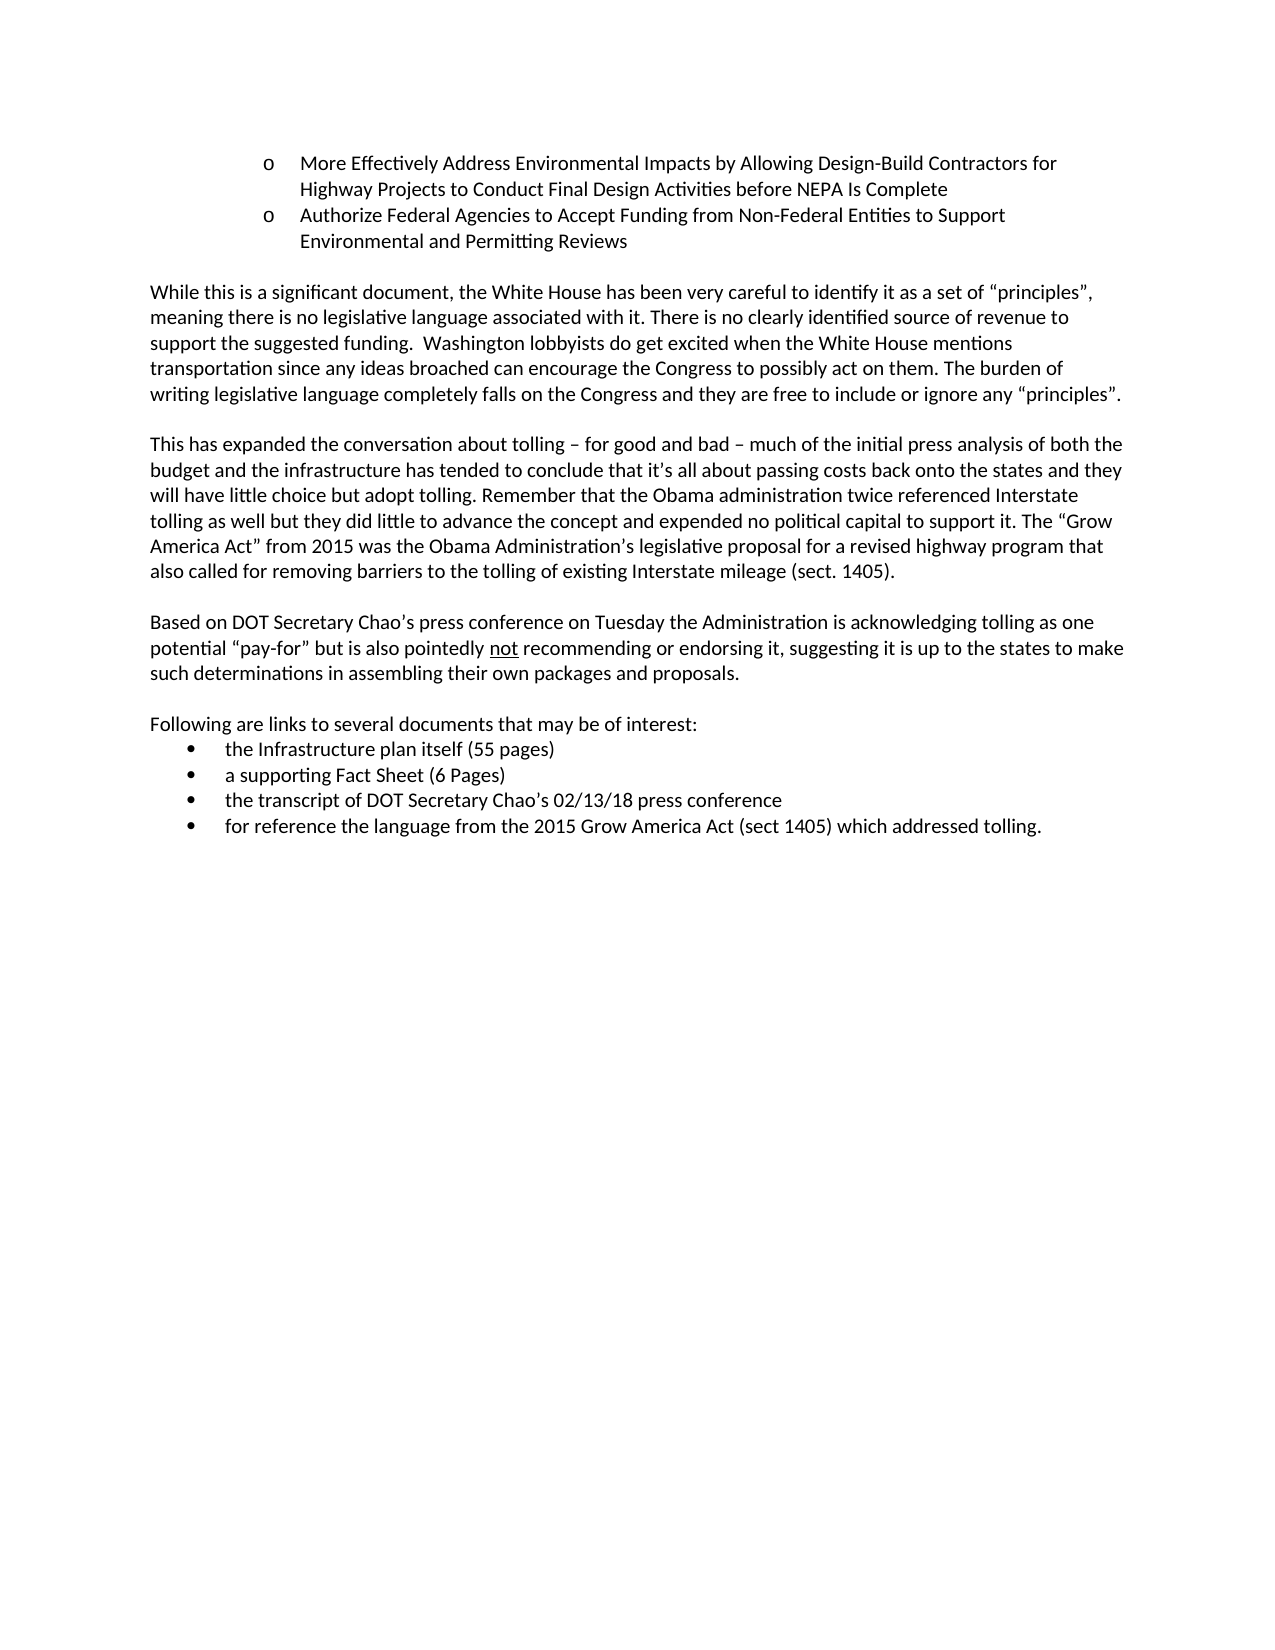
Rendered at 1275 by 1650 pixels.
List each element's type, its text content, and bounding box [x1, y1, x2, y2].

list for reference the language from the 2015 Grow America Act (sect 1405) which addressed tolling. [187, 813, 1125, 838]
list the transcript of DOT Secretary Chao’s 02/13/18 press conference [187, 787, 1125, 813]
text Following are links to several documents that may be of interest: [150, 711, 1125, 737]
text Based on DOT Secretary Chao’s press conference on Tuesday the Administration is acknowledging tolling as one potential “pay-for” but is also pointedly not recommending or endorsing it, suggesting it is up to the states to make such determinations in assembling their own packages and proposals. [150, 609, 1125, 686]
list More Effectively Address Environmental Impacts by Allowing Design-Build Contractors for Highway Projects to Conduct Final Design Activities before NEPA Is Complete [262, 150, 1125, 202]
text This has expanded the conversation about tolling – for good and bad – much of the initial press analysis of both the budget and the infrastructure has tended to conclude that it’s all about passing costs back onto the states and they will have little choice but adopt tolling. Remember that the Obama administration twice referenced Interstate tolling as well but they did little to advance the concept and expended no political capital to support it. The “Grow America Act” from 2015 was the Obama Administration’s legislative proposal for a revised highway program that also called for removing barriers to the tolling of existing Interstate mileage (sect. 1405). [150, 432, 1125, 584]
list a supporting Fact Sheet (6 Pages) [187, 762, 1125, 787]
list Authorize Federal Agencies to Accept Funding from Non-Federal Entities to Support Environmental and Permitting Reviews [262, 202, 1125, 254]
list the Infrastructure plan itself (55 pages) [187, 737, 1125, 762]
text While this is a significant document, the White House has been very careful to identify it as a set of “principles”, meaning there is no legislative language associated with it. There is no clearly identified source of revenue to support the suggested funding. Washington lobbyists do get excited when the White House mentions transportation since any ideas broached can encourage the Congress to possibly act on them. The burden of writing legislative language completely falls on the Congress and they are free to include or ignore any “principles”. [150, 279, 1125, 406]
